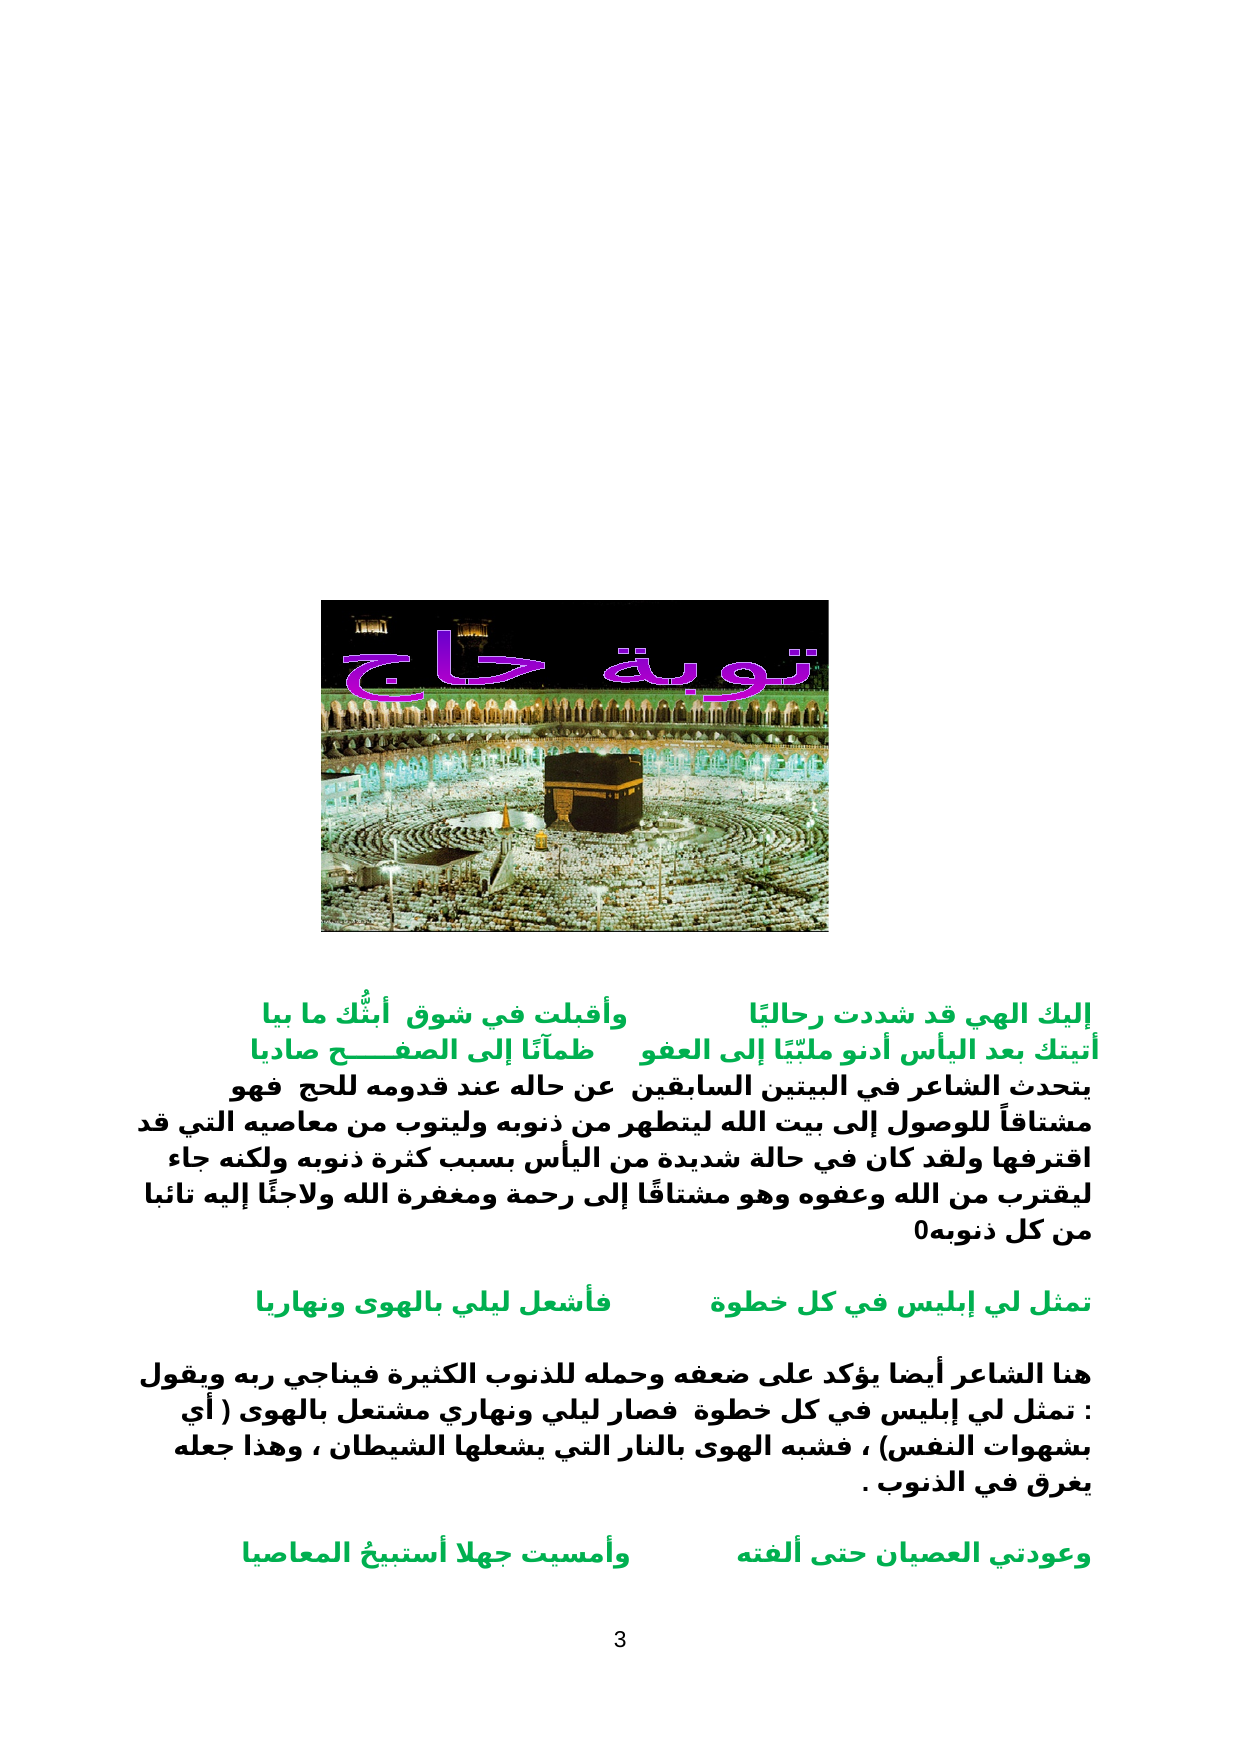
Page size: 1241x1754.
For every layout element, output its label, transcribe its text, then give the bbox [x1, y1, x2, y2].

text يتحدث الشاعر في البيتين السابقين عن حاله عند قدومه للحج فهو مشتاقاً للوصول إلى بيت الله ليتطهر من ذنوبه وليتوب من معاصيه التي قد اقترفها ولقد كان في حالة شديدة من اليأس بسبب كثرة ذنوبه ولكنه جاء ليقترب من الله وعفوه وهو مشتاقًا إلى رحمة ومغفرة الله ولاجئًا إليه تائبا من كل ذنوبه0 [133, 1070, 1093, 1245]
picture [321, 600, 829, 932]
text إليك الهي قد شددت رحاليًا وأقبلت في شوق أبثُّك ما بيا [133, 998, 1107, 1029]
text تمثل لي إبليس في كل خطوة فأشعل ليلي بالهوى ونهاريا [133, 1286, 1093, 1317]
text أتيتك بعد اليأس أدنو ملبّيًا إلى العفو ظمآنًا إلى الصفـــــح صاديا [133, 1034, 1107, 1066]
text هنا الشاعر أيضا يؤكد على ضعفه وحمله للذنوب الكثيرة فيناجي ربه ويقول : تمثل لي إبليس في كل خطوة فصار ليلي ونهاري مشتعل بالهوى ( أي بشهوات النفس) ، فشبه الهوى بالنار التي يشعلها الشيطان ، وهذا جعله يغرق في الذنوب . [133, 1358, 1093, 1497]
text وعودتي العصيان حتى ألفته وأمسيت جهلا أستبيحُ المعاصيا [133, 1537, 1093, 1569]
